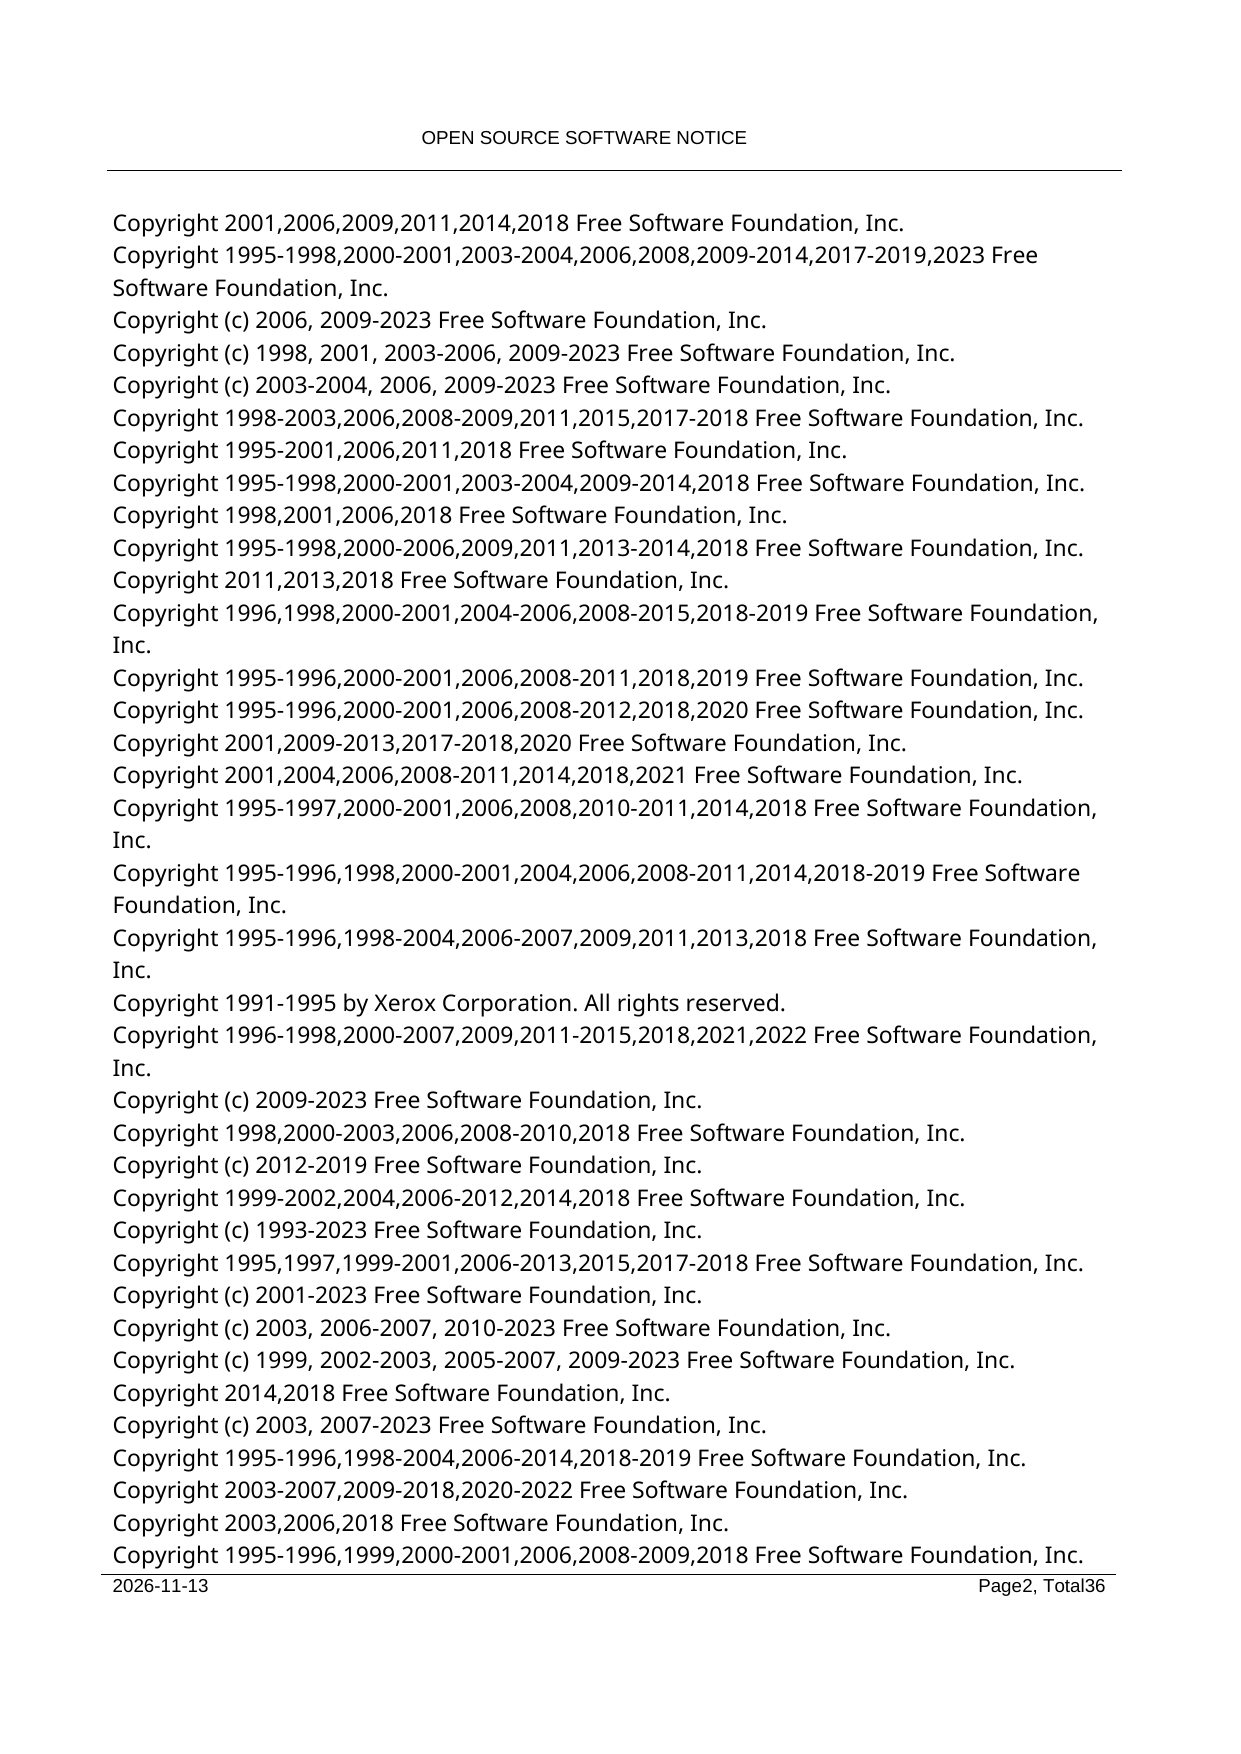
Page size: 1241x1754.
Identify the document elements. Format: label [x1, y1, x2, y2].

text [112, 206, 1128, 1571]
